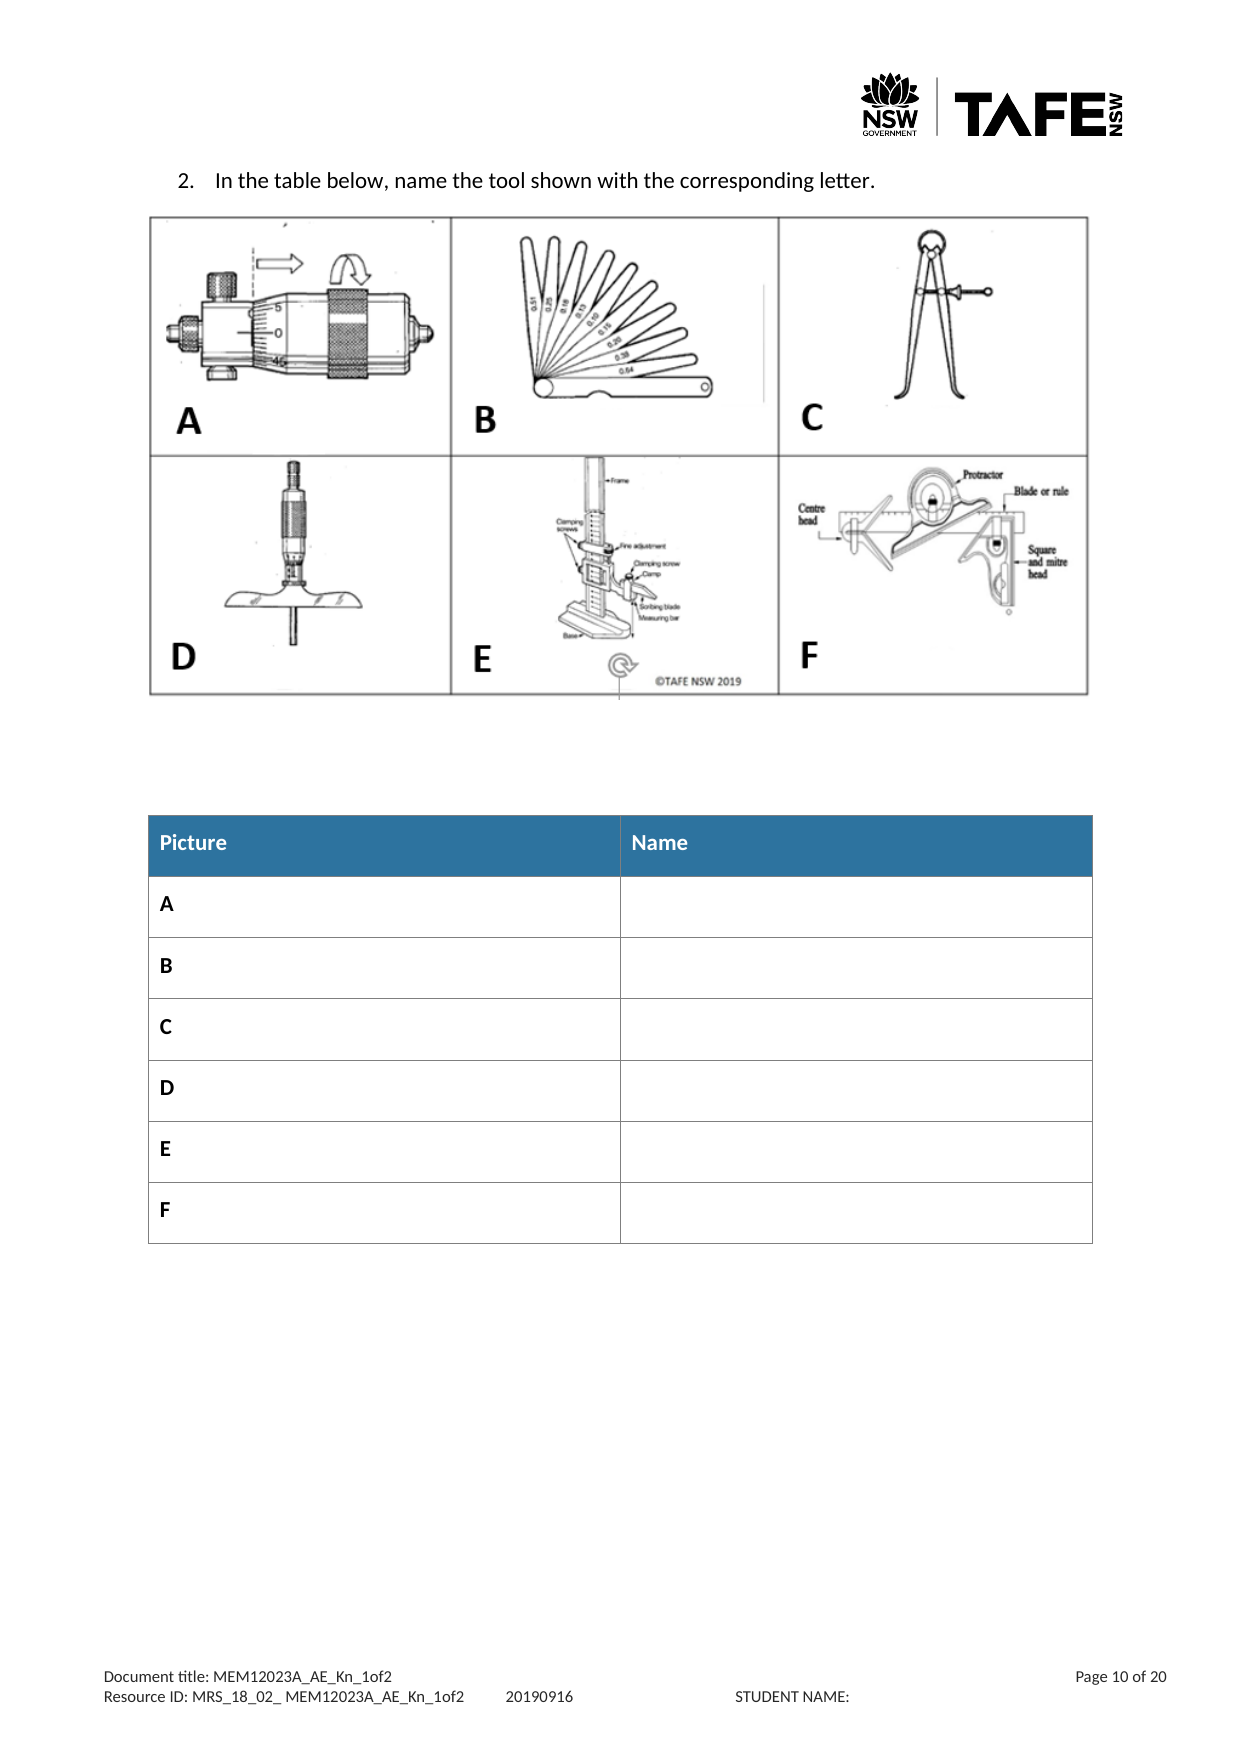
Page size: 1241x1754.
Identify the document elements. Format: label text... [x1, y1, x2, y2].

table_cell E [149, 1122, 620, 1182]
table_header Name [621, 816, 1092, 876]
table_cell F [149, 1183, 620, 1243]
picture [861, 71, 1123, 137]
table_cell D [149, 1061, 620, 1121]
table_cell A [149, 877, 620, 937]
table_cell [621, 1183, 1092, 1243]
table_cell [621, 1122, 1092, 1182]
table_cell [621, 1061, 1092, 1121]
list In the table below, name the tool shown with the corresponding letter. [177, 167, 1092, 194]
picture [147, 214, 1093, 700]
table_cell B [149, 938, 620, 998]
table_cell [621, 938, 1092, 998]
table_header Picture [149, 816, 620, 876]
table_cell [621, 999, 1092, 1059]
table_cell C [149, 999, 620, 1059]
table_cell [621, 877, 1092, 937]
